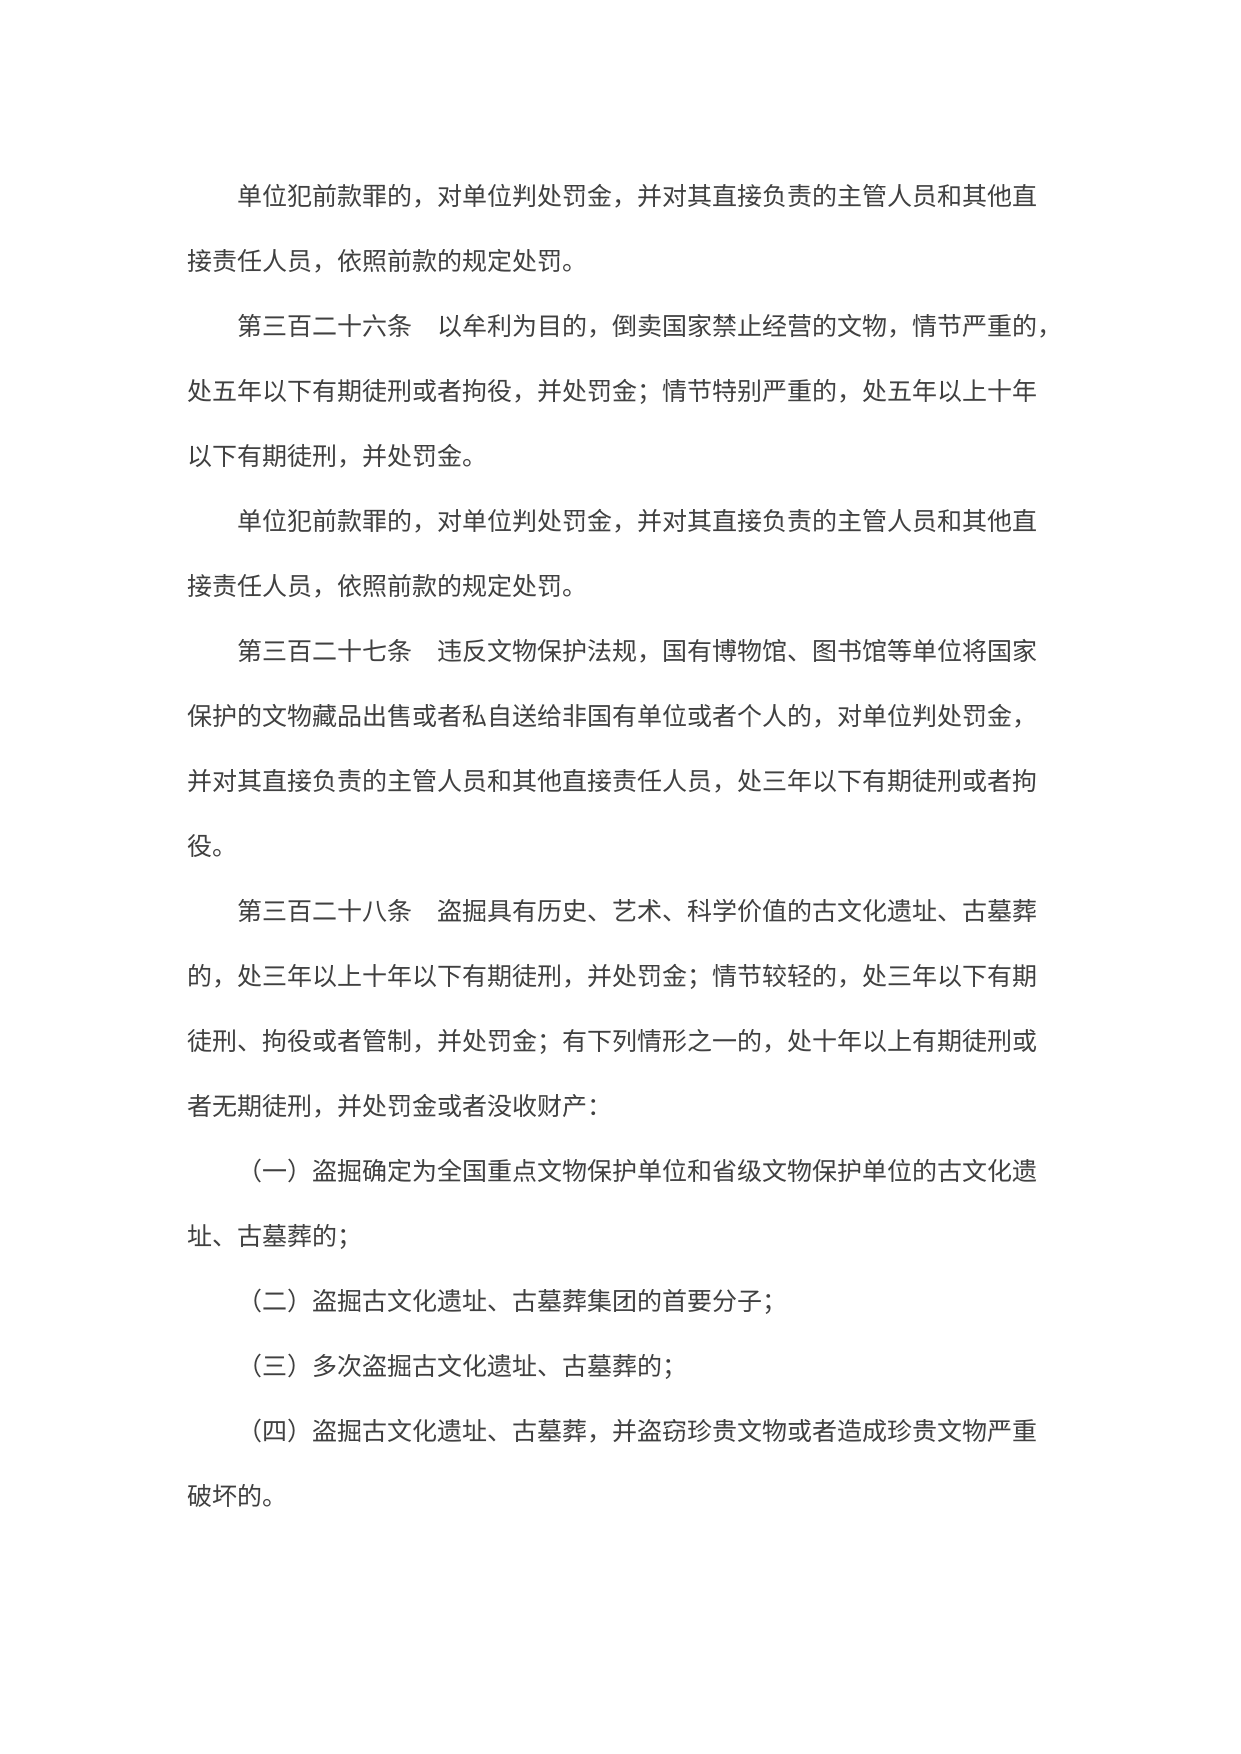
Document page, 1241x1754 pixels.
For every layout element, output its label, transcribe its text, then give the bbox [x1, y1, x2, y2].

text 第三百二十八条 盗掘具有历史、艺术、科学价值的古文化遗址、古墓葬的，处三年以上十年以下有期徒刑，并处罚金；情节较轻的，处三年以下有期徒刑、拘役或者管制，并处罚金；有下列情形之一的，处十年以上有期徒刑或者无期徒刑，并处罚金或者没收财产： [187, 877, 1053, 1137]
text （三）多次盗掘古文化遗址、古墓葬的； [187, 1332, 1053, 1397]
text 单位犯前款罪的，对单位判处罚金，并对其直接负责的主管人员和其他直接责任人员，依照前款的规定处罚。 [187, 162, 1053, 292]
text （四）盗掘古文化遗址、古墓葬，并盗窃珍贵文物或者造成珍贵文物严重破坏的。 [187, 1397, 1053, 1527]
text （二）盗掘古文化遗址、古墓葬集团的首要分子； [187, 1267, 1053, 1332]
text 单位犯前款罪的，对单位判处罚金，并对其直接负责的主管人员和其他直接责任人员，依照前款的规定处罚。 [187, 487, 1053, 617]
text 第三百二十七条 违反文物保护法规，国有博物馆、图书馆等单位将国家保护的文物藏品出售或者私自送给非国有单位或者个人的，对单位判处罚金，并对其直接负责的主管人员和其他直接责任人员，处三年以下有期徒刑或者拘役。 [187, 617, 1053, 877]
text （一）盗掘确定为全国重点文物保护单位和省级文物保护单位的古文化遗址、古墓葬的； [187, 1137, 1053, 1267]
text 第三百二十六条 以牟利为目的，倒卖国家禁止经营的文物，情节严重的，处五年以下有期徒刑或者拘役，并处罚金；情节特别严重的，处五年以上十年以下有期徒刑，并处罚金。 [187, 292, 1053, 487]
